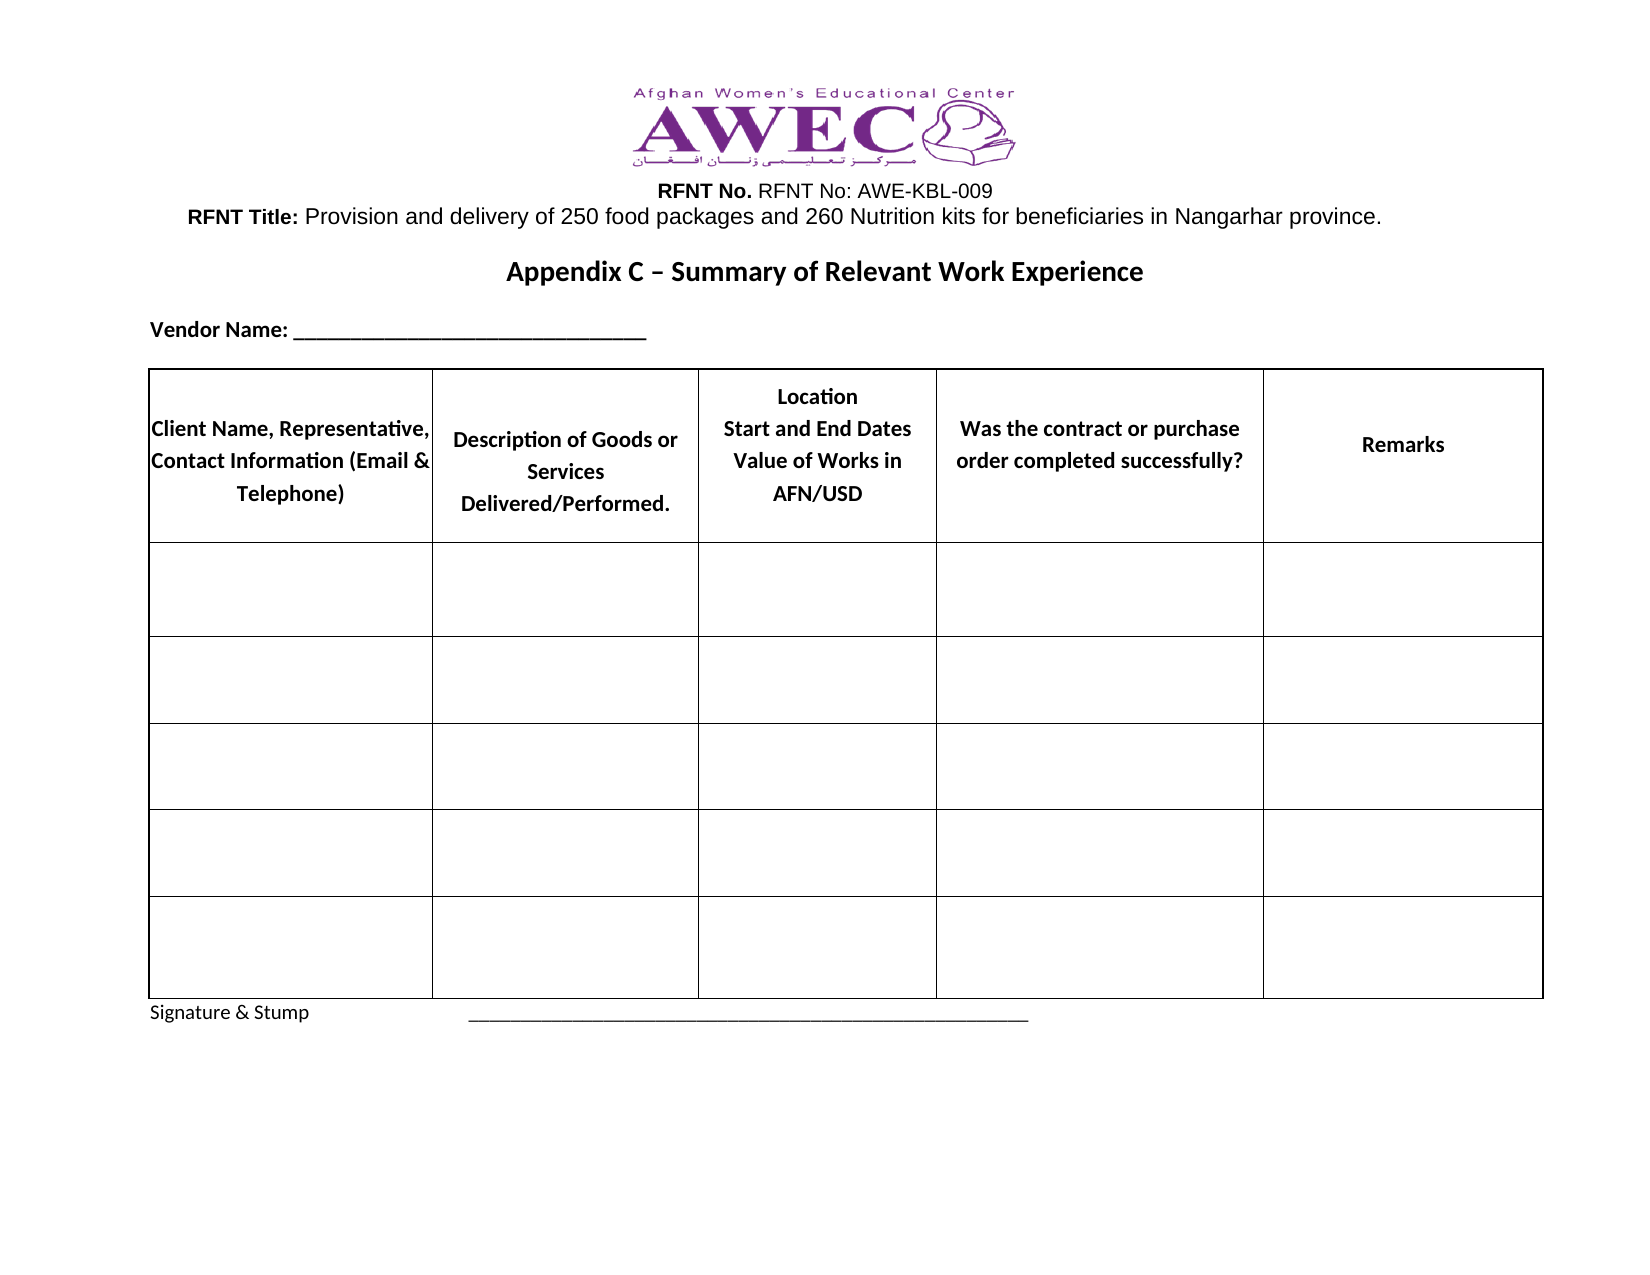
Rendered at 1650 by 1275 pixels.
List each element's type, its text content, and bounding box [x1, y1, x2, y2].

table_cell [937, 637, 1263, 723]
table_cell [433, 724, 698, 809]
table_header Client Name, Representative, Contact Information (Email & Telephone) [150, 370, 432, 542]
table_cell [1264, 897, 1542, 998]
table_cell [150, 724, 432, 809]
table_cell [433, 637, 698, 723]
text Signature & Stump ______________________________________________________ [150, 999, 1500, 1024]
table_header Remarks [1264, 370, 1542, 542]
table_cell [433, 810, 698, 896]
table_cell [1264, 810, 1542, 896]
table_cell [433, 897, 698, 998]
table_cell [150, 897, 432, 998]
table_cell [699, 897, 936, 998]
picture [586, 75, 1064, 180]
table_cell [937, 897, 1263, 998]
table_cell [1264, 724, 1542, 809]
table_cell [699, 724, 936, 809]
table_cell [1264, 543, 1542, 636]
text Vendor Name: _______________________________ [150, 315, 1500, 343]
table_header Was the contract or purchase order completed successfully? [937, 370, 1263, 542]
table_cell [150, 810, 432, 896]
table_cell [937, 810, 1263, 896]
table_cell [937, 543, 1263, 636]
table_cell [699, 637, 936, 723]
table_header Location Start and End Dates Value of Works in AFN/USD [699, 370, 936, 542]
table_cell [699, 810, 936, 896]
text Appendix C – Summary of Relevant Work Experience [150, 253, 1500, 289]
table_cell [1264, 637, 1542, 723]
table_cell [937, 724, 1263, 809]
table_cell [150, 543, 432, 636]
table_header Description of Goods or Services Delivered/Performed. [433, 370, 698, 542]
table_cell [699, 543, 936, 636]
table_cell [150, 637, 432, 723]
table_cell [433, 543, 698, 636]
